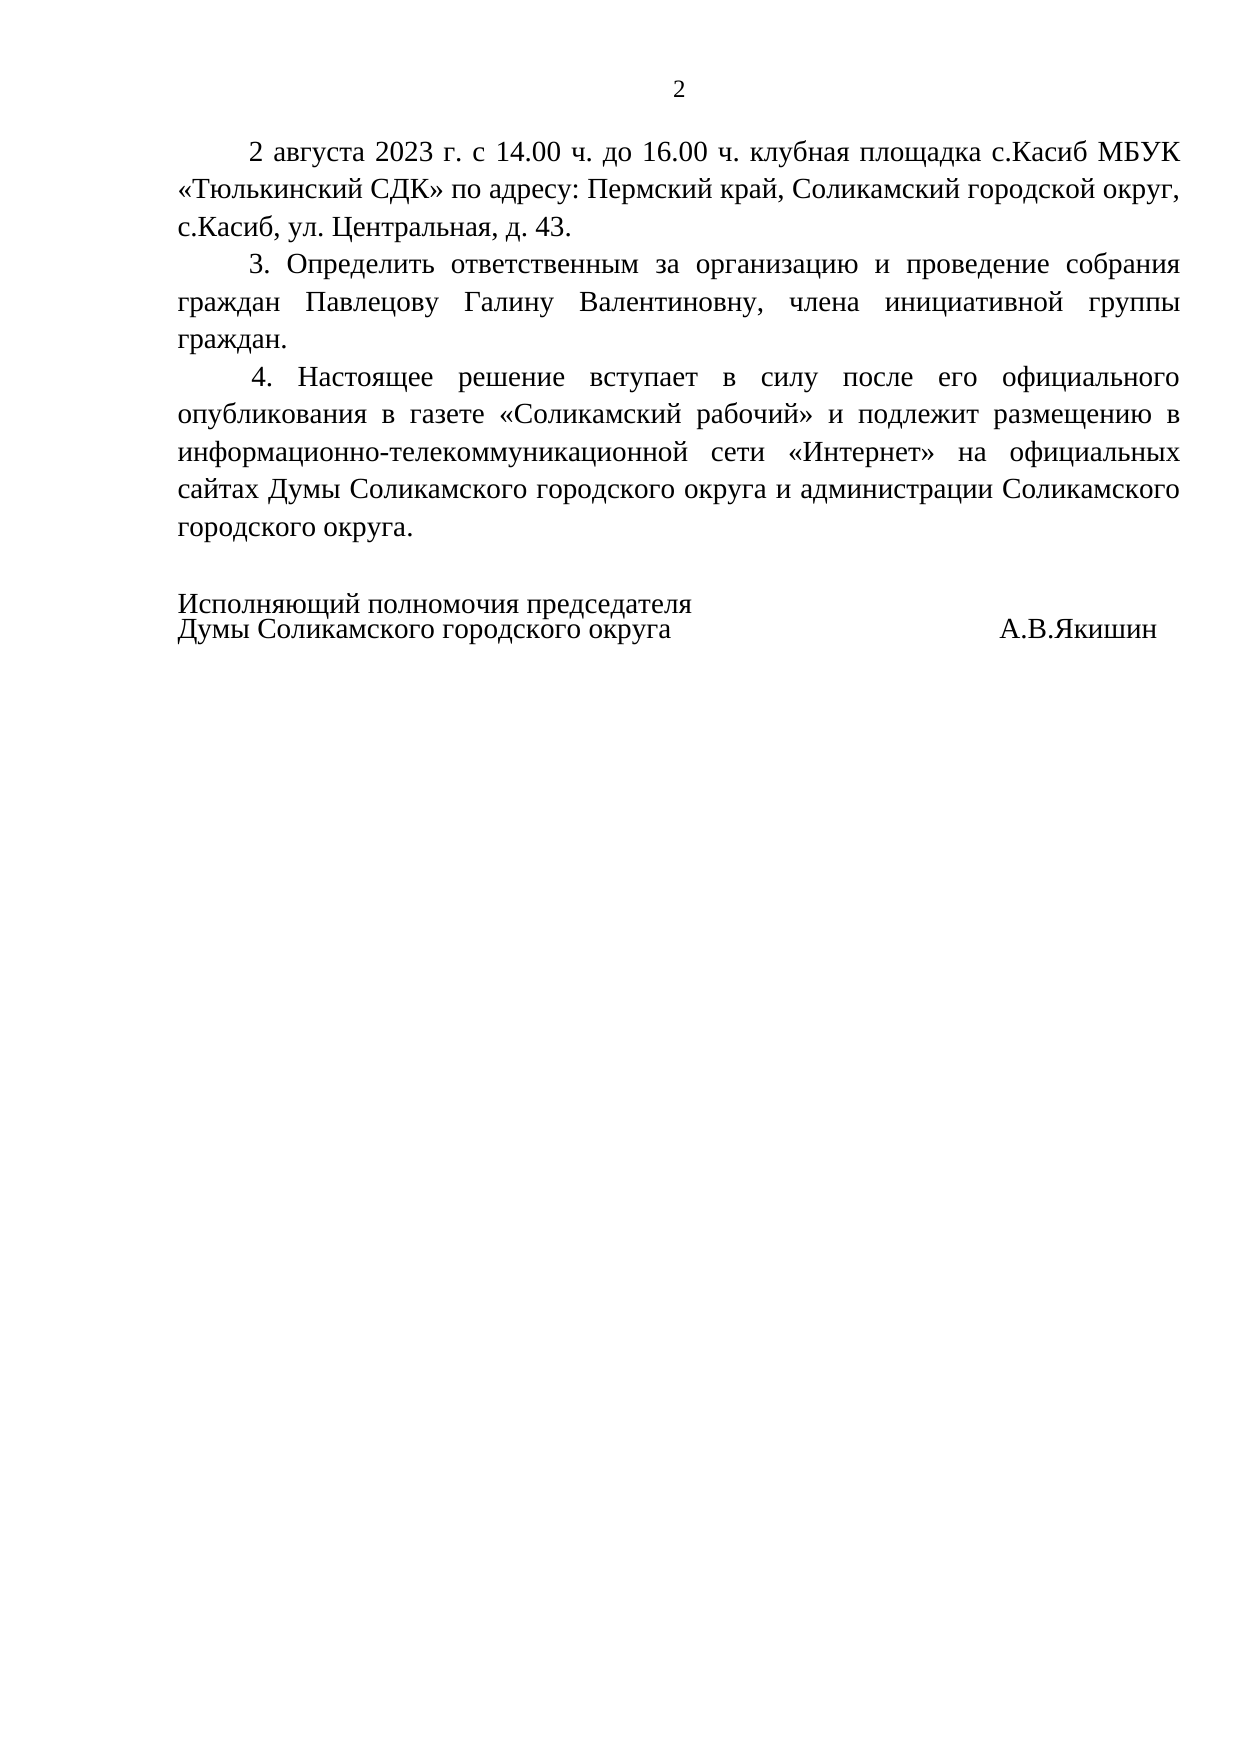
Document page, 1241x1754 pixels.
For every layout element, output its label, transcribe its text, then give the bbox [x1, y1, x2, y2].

text Исполняющий полномочия председателя [177, 594, 1181, 619]
text 4. Настоящее решение вступает в силу после его официального опубликования в газете «Соликамский рабочий» и подлежит размещению в информационно-телекоммуникационной сети «Интернет» на официальных сайтах Думы Соликамского городского округа и администрации Соликамского городского округа. [177, 356, 1181, 544]
text 3. Определить ответственным за организацию и проведение собрания граждан Павлецову Галину Валентиновну, члена инициативной группы граждан. [177, 244, 1181, 356]
text 2 августа . с 14.00 ч. до 16.00 ч. клубная площадка с.Касиб МБУК «Тюлькинский СДК» по адресу: Пермский край, Соликамский городской округ, с.Касиб, ул. Центральная, д. 43. [177, 131, 1181, 244]
text Думы Соликамского городского округа А.В.Якишин [194, 619, 1181, 644]
